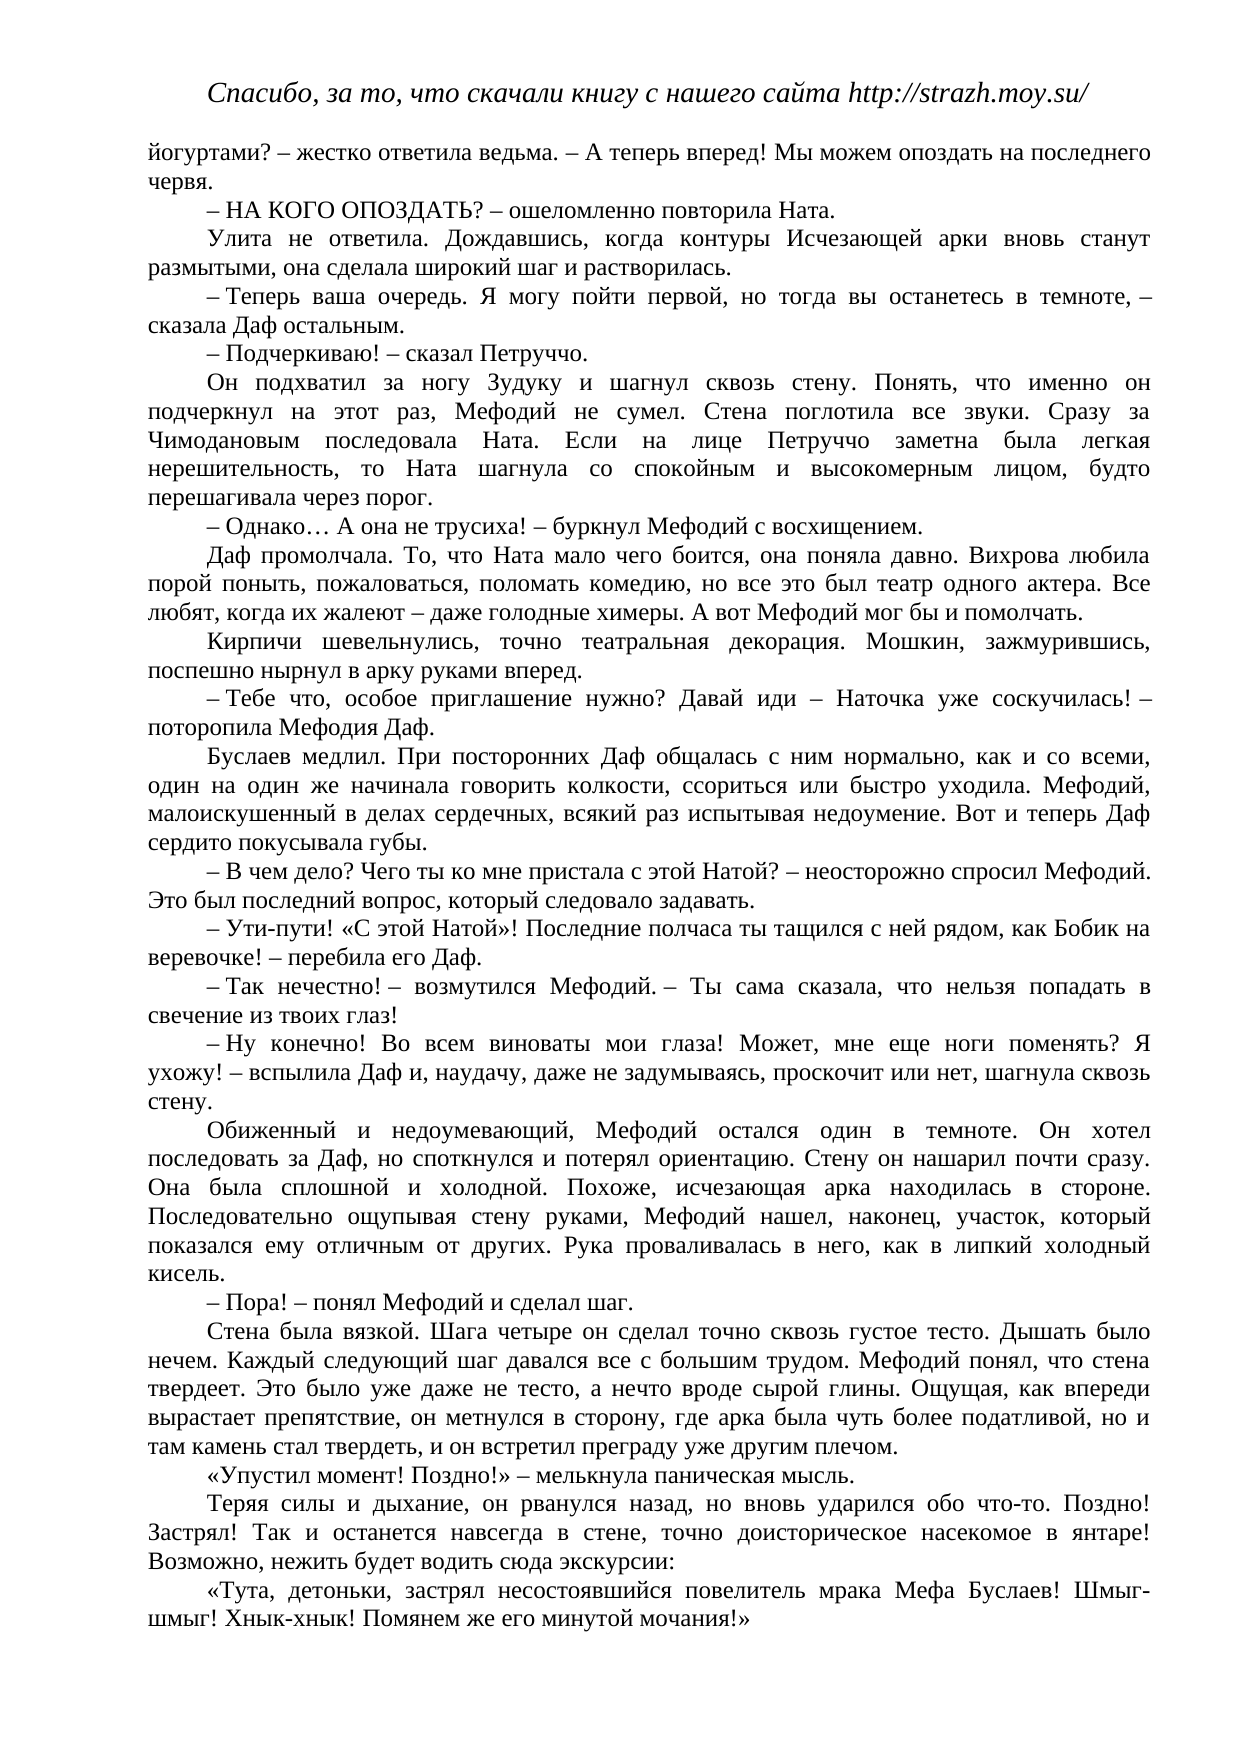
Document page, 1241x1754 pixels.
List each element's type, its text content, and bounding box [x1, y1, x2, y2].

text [148, 137, 1152, 195]
text «Тута, детоньки, застрял несостоявшийся повелитель мрака Мефа Буслаев! Шмыг-шмыг! Хнык-хнык! Помянем же его минутой мочания!» [148, 1575, 1152, 1632]
text – Тебе что, особое приглашение нужно? Давай иди – Наточка уже соскучилась! – поторопила Мефодия Даф. [148, 683, 1152, 741]
text «Упустил момент! Поздно!» – мелькнула паническая мысль. [148, 1460, 1152, 1488]
text Обиженный и недоумевающий, Мефодий остался один в темноте. Он хотел последовать за Даф, но споткнулся и потерял ориентацию. Стену он нашарил почти сразу. Она была сплошной и холодной. Похоже, исчезающая арка находилась в стороне. Последовательно ощупывая стену руками, Мефодий нашел, наконец, участок, который показался ему отличным от других. Рука проваливалась в него, как в липкий холодный кисель. [148, 1115, 1152, 1287]
text Даф промолчала. То, что Ната мало чего боится, она поняла давно. Вихрова любила порой поныть, пожаловаться, поломать комедию, но все это был театр одного актера. Все любят, когда их жалеют – даже голодные химеры. А вот Мефодий мог бы и помолчать. [148, 540, 1152, 626]
text – НА КОГО ОПОЗДАТЬ? – ошеломленно повторила Ната. [148, 195, 1152, 223]
text – Подчеркиваю! – сказал Петруччо. [148, 338, 1152, 367]
text – Однако… А она не трусиха! – буркнул Мефодий с восхищением. [148, 511, 1152, 540]
text Буслаев медлил. При посторонних Даф общалась с ним нормально, как и со всеми, один на один же начинала говорить колкости, ссориться или быстро уходила. Мефодий, малоискушенный в делах сердечных, всякий раз испытывая недоумение. Вот и теперь Даф сердито покусывала губы. [148, 741, 1152, 856]
text – Так нечестно! – возмутился Мефодий. – Ты сама сказала, что нельзя попадать в свечение из твоих глаз! [148, 971, 1152, 1028]
text – Теперь ваша очередь. Я могу пойти первой, но тогда вы останетесь в темноте, – сказала Даф остальным. [148, 281, 1152, 338]
text Он подхватил за ногу Зудуку и шагнул сквозь стену. Понять, что именно он подчеркнул на этот раз, Мефодий не сумел. Стена поглотила все звуки. Сразу за Чимодановым последовала Ната. Если на лице Петруччо заметна была легкая нерешительность, то Ната шагнула со спокойным и высокомерным лицом, будто перешагивала через порог. [148, 367, 1152, 511]
text – Пора! – понял Мефодий и сделал шаг. [148, 1287, 1152, 1316]
text Стена была вязкой. Шага четыре он сделал точно сквозь густое тесто. Дышать было нечем. Каждый следующий шаг давался все с большим трудом. Мефодий понял, что стена твердеет. Это было уже даже не тесто, а нечто вроде сырой глины. Ощущая, как впереди вырастает препятствие, он метнулся в сторону, где арка была чуть более податливой, но и там камень стал твердеть, и он встретил преграду уже другим плечом. [148, 1316, 1152, 1460]
text Теряя силы и дыхание, он рванулся назад, но вновь ударился обо что-то. Поздно! Застрял! Так и останется навсегда в стене, точно доисторическое насекомое в янтаре! Возможно, нежить будет водить сюда экскурсии: [148, 1488, 1152, 1575]
text – Ну конечно! Во всем виноваты мои глаза! Может, мне еще ноги поменять? Я ухожу! – вспылила Даф и, наудачу, даже не задумываясь, проскочит или нет, шагнула сквозь стену. [148, 1028, 1152, 1115]
text Улита не ответила. Дождавшись, когда контуры Исчезающей арки вновь станут размытыми, она сделала широкий шаг и растворилась. [148, 223, 1152, 281]
text Кирпичи шевельнулись, точно театральная декорация. Мошкин, зажмурившись, поспешно нырнул в арку руками вперед. [148, 626, 1152, 683]
text – В чем дело? Чего ты ко мне пристала с этой Натой? – неосторожно спросил Мефодий. Это был последний вопрос, который следовало задавать. [148, 856, 1152, 913]
text – Ути-пути! «С этой Натой»! Последние полчаса ты тащился с ней рядом, как Бобик на веревочке! – перебила его Даф. [148, 913, 1152, 971]
